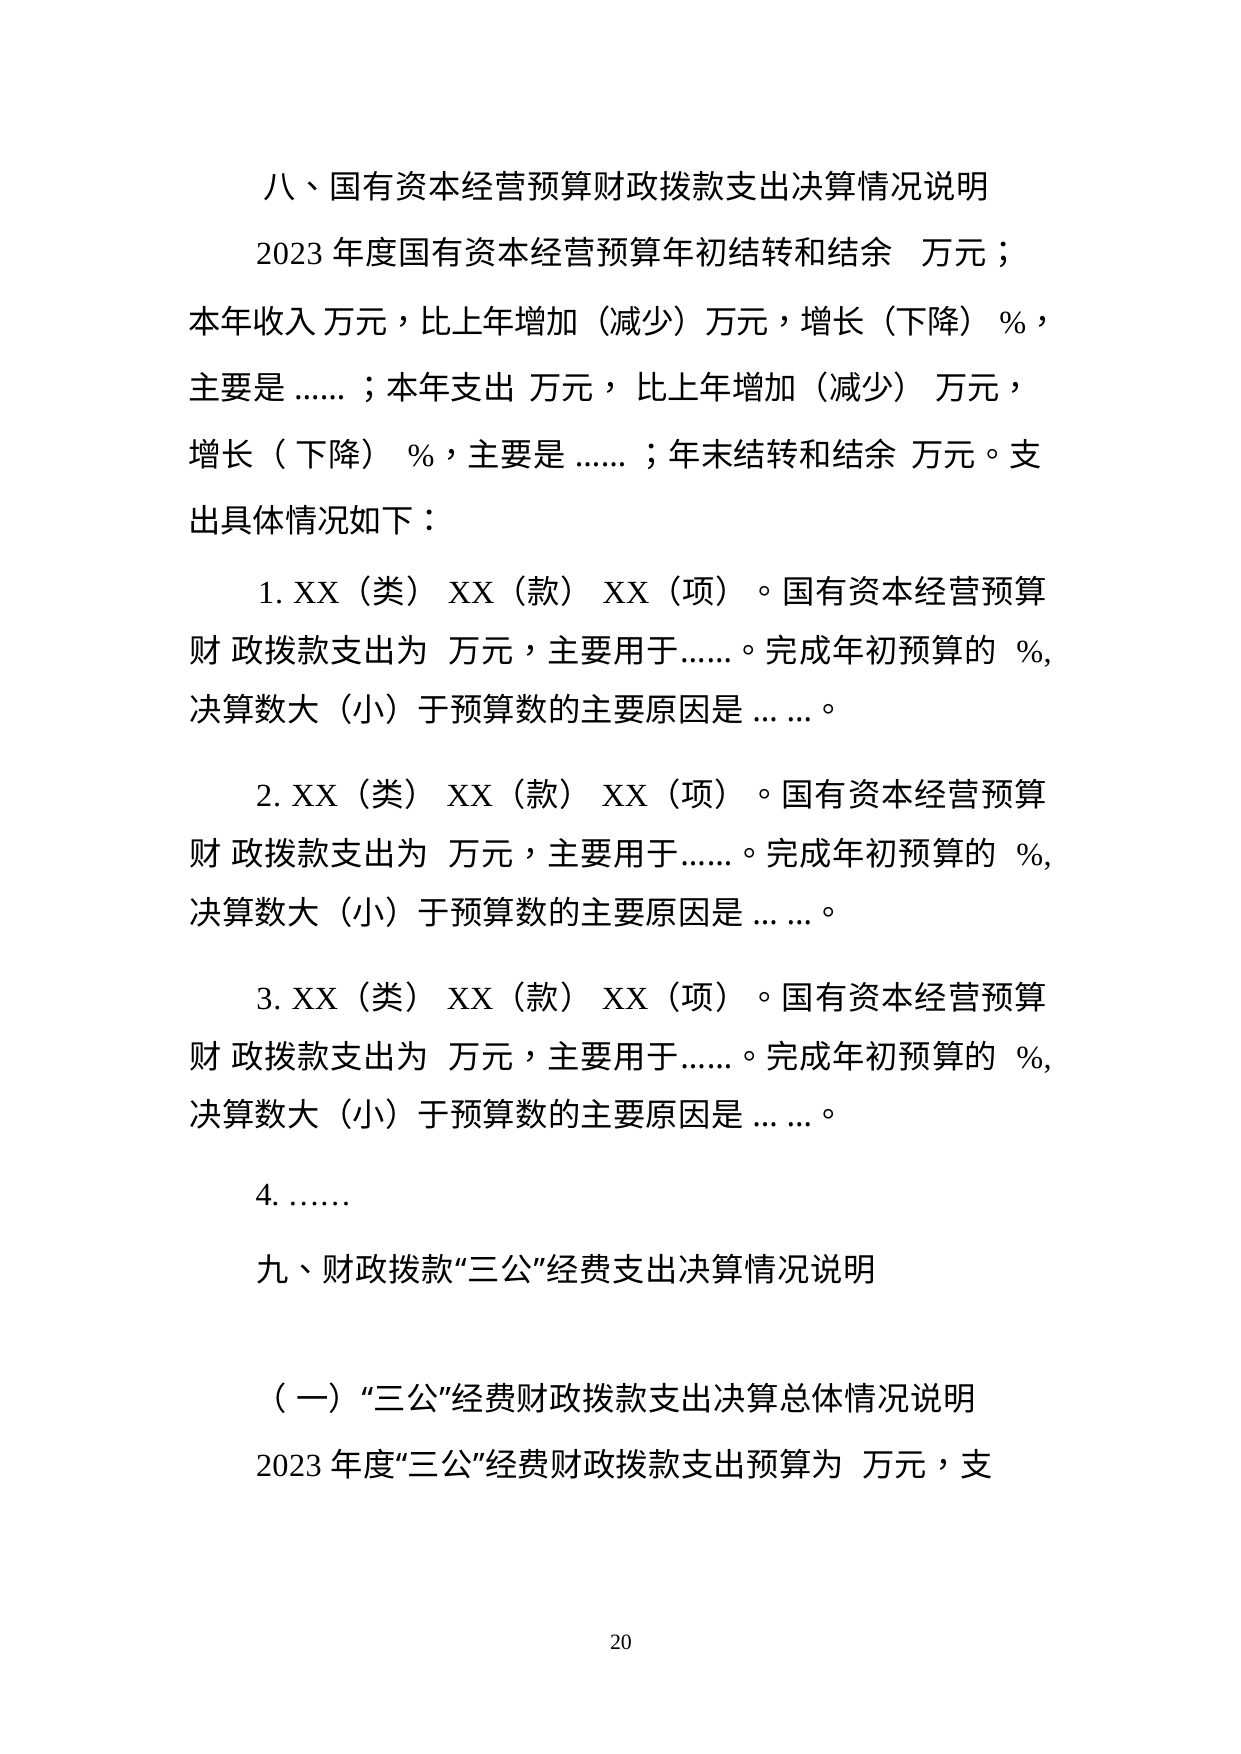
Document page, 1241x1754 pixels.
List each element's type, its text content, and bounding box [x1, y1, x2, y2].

text 4. …… [255, 1183, 1062, 1211]
text （ 一）“三公”经费财政拨款支出决算总体情况说明 [254, 1378, 1062, 1419]
text 八、国有资本经营预算财政拨款支出决算情况说明 [264, 166, 1062, 206]
text 3. XX（类） XX（款） XX（项）。国有资本经营预算财 政拨款支出为 万元，主要用于……。完成年初预算的 %, 决算数大（小）于预算数的主要原因是 … …。 [189, 975, 1053, 1136]
text 本年收入 万元，比上年增加（减少）万元，增长（下降） %， 主要是 …… ；本年支出 万元， 比上年增加（减少） 万元， 增长（ 下降） %，主要是 …… ；年末结转和结余 万元。支 出具体情况如下： [188, 299, 1062, 542]
text 2023 年度“三公”经费财政拨款支出预算为 万元，支 [256, 1444, 1062, 1485]
text 2. XX（类） XX（款） XX（项）。国有资本经营预算财 政拨款支出为 万元，主要用于……。完成年初预算的 %, 决算数大（小）于预算数的主要原因是 … …。 [189, 772, 1053, 934]
text 2023 年度国有资本经营预算年初结转和结余 万元； [256, 232, 1062, 272]
text 九、财政拨款“三公”经费支出决算情况说明 [256, 1248, 1062, 1289]
text 1. XX（类） XX（款） XX（项）。国有资本经营预算财 政拨款支出为 万元，主要用于……。完成年初预算的 %, 决算数大（小）于预算数的主要原因是 … …。 [189, 569, 1053, 731]
